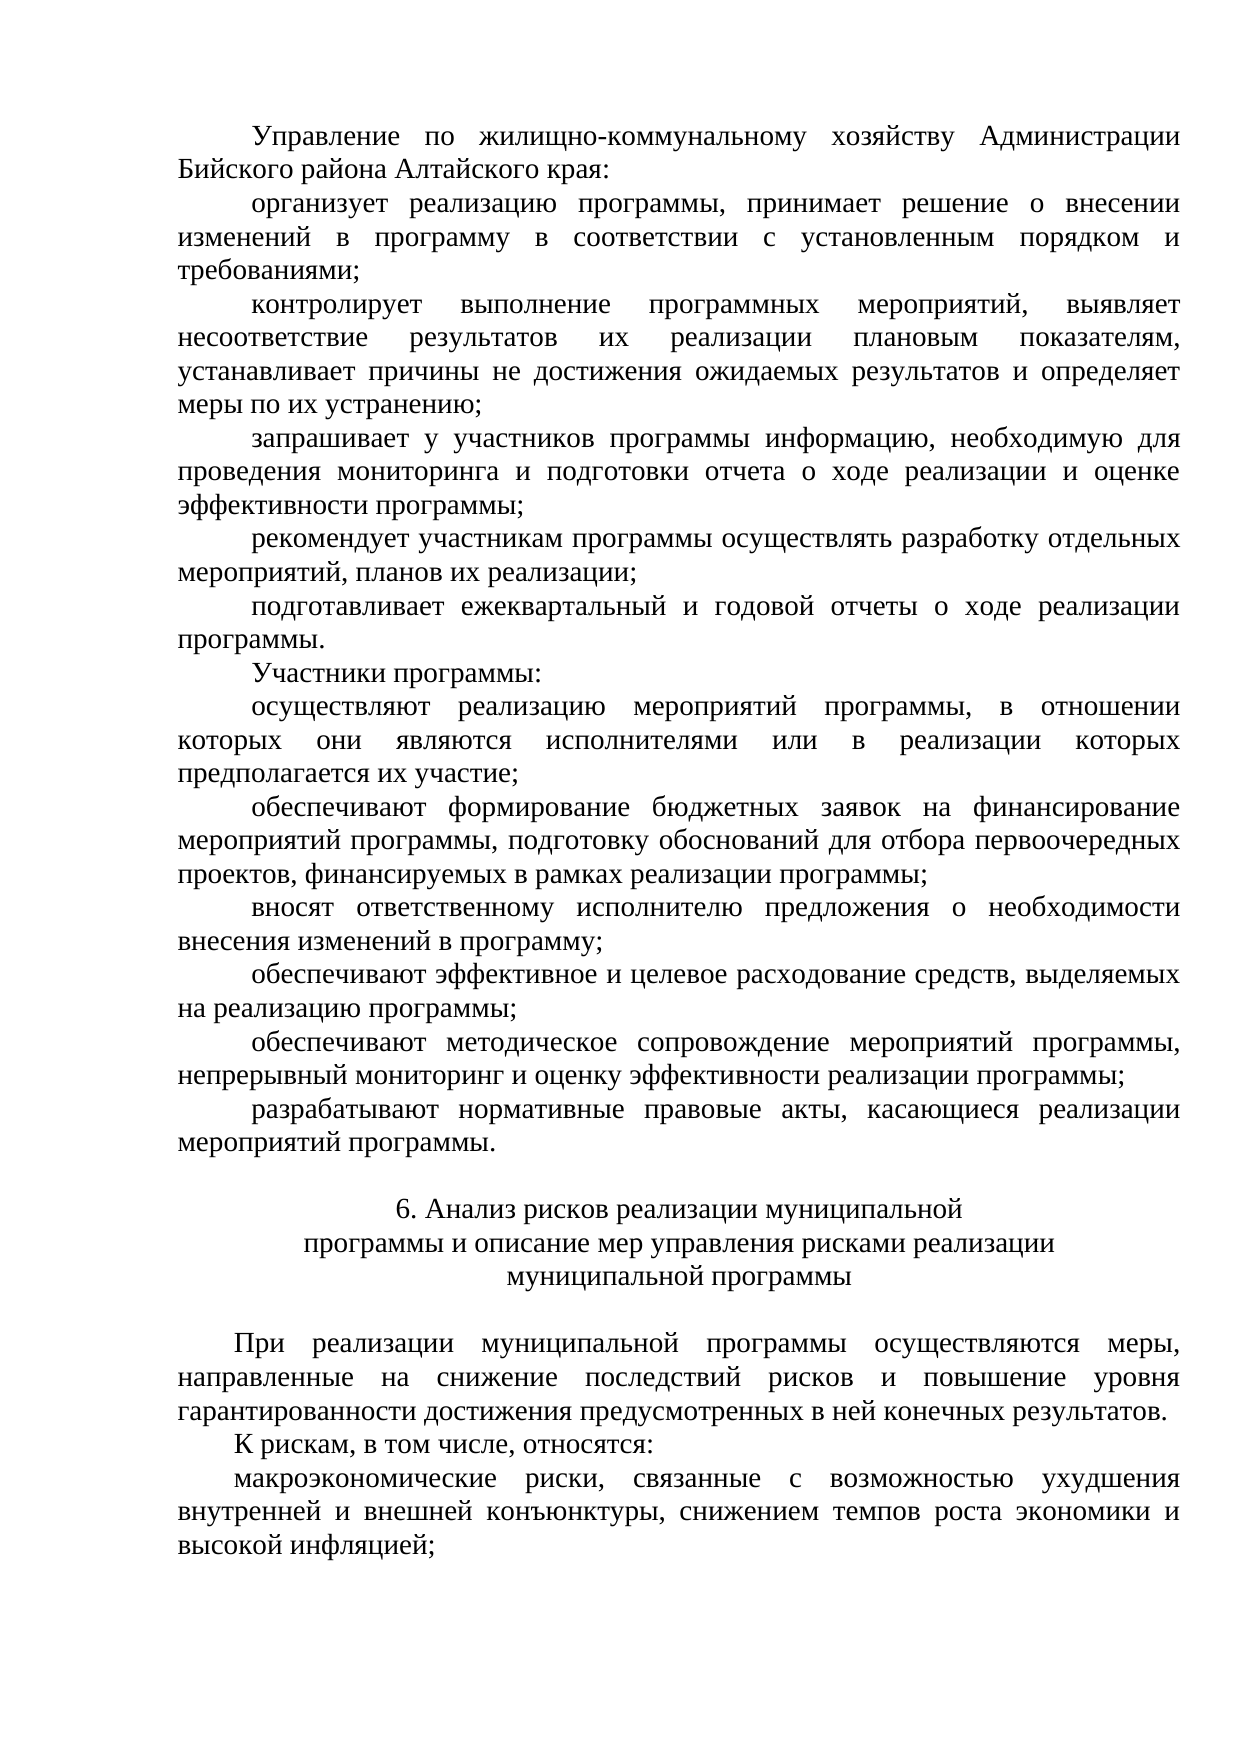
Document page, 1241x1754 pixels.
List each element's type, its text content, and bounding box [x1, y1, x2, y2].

text подготавливает ежеквартальный и годовой отчеты о ходе реализации программы. [177, 588, 1181, 655]
text рекомендует участникам программы осуществлять разработку отдельных мероприятий, планов их реализации; [177, 521, 1181, 588]
text макроэкономические риски, связанные с возможностью ухудшения внутренней и внешней конъюнктуры, снижением темпов роста экономики и высокой инфляцией; [177, 1460, 1181, 1560]
text организует реализацию программы, принимает решение о внесении изменений в программу в соответствии с установленным порядком и требованиями; [177, 185, 1181, 286]
text При реализации муниципальной программы осуществляются меры, направленные на снижение последствий рисков и повышение уровня гарантированности достижения предусмотренных в ней конечных результатов. [177, 1326, 1181, 1426]
text контролирует выполнение программных мероприятий, выявляет несоответствие результатов их реализации плановым показателям, устанавливает причины не достижения ожидаемых результатов и определяет меры по их устранению; [177, 286, 1181, 420]
text муниципальной программы [177, 1258, 1181, 1292]
text Управление по жилищно-коммунальному хозяйству Администрации Бийского района Алтайского края: [177, 118, 1181, 185]
text разрабатывают нормативные правовые акты, касающиеся реализации мероприятий программы. [177, 1091, 1181, 1158]
text обеспечивают формирование бюджетных заявок на финансирование мероприятий программы, подготовку обоснований для отбора первоочередных проектов, финансируемых в рамках реализации программы; [177, 789, 1181, 889]
text осуществляют реализацию мероприятий программы, в отношении которых они являются исполнителями или в реализации которых предполагается их участие; [177, 688, 1181, 789]
text запрашивает у участников программы информацию, необходимую для проведения мониторинга и подготовки отчета о ходе реализации и оценке эффективности программы; [177, 420, 1181, 521]
text вносят ответственному исполнителю предложения о необходимости внесения изменений в программу; [177, 889, 1181, 957]
text К рискам, в том числе, относятся: [177, 1426, 1181, 1460]
text 6. Анализ рисков реализации муниципальной [177, 1191, 1181, 1225]
text программы и описание мер управления рисками реализации [177, 1225, 1181, 1258]
text обеспечивают методическое сопровождение мероприятий программы, непрерывный мониторинг и оценку эффективности реализации программы; [177, 1024, 1181, 1091]
text обеспечивают эффективное и целевое расходование средств, выделяемых на реализацию программы; [177, 957, 1181, 1024]
text Участники программы: [177, 655, 1181, 688]
